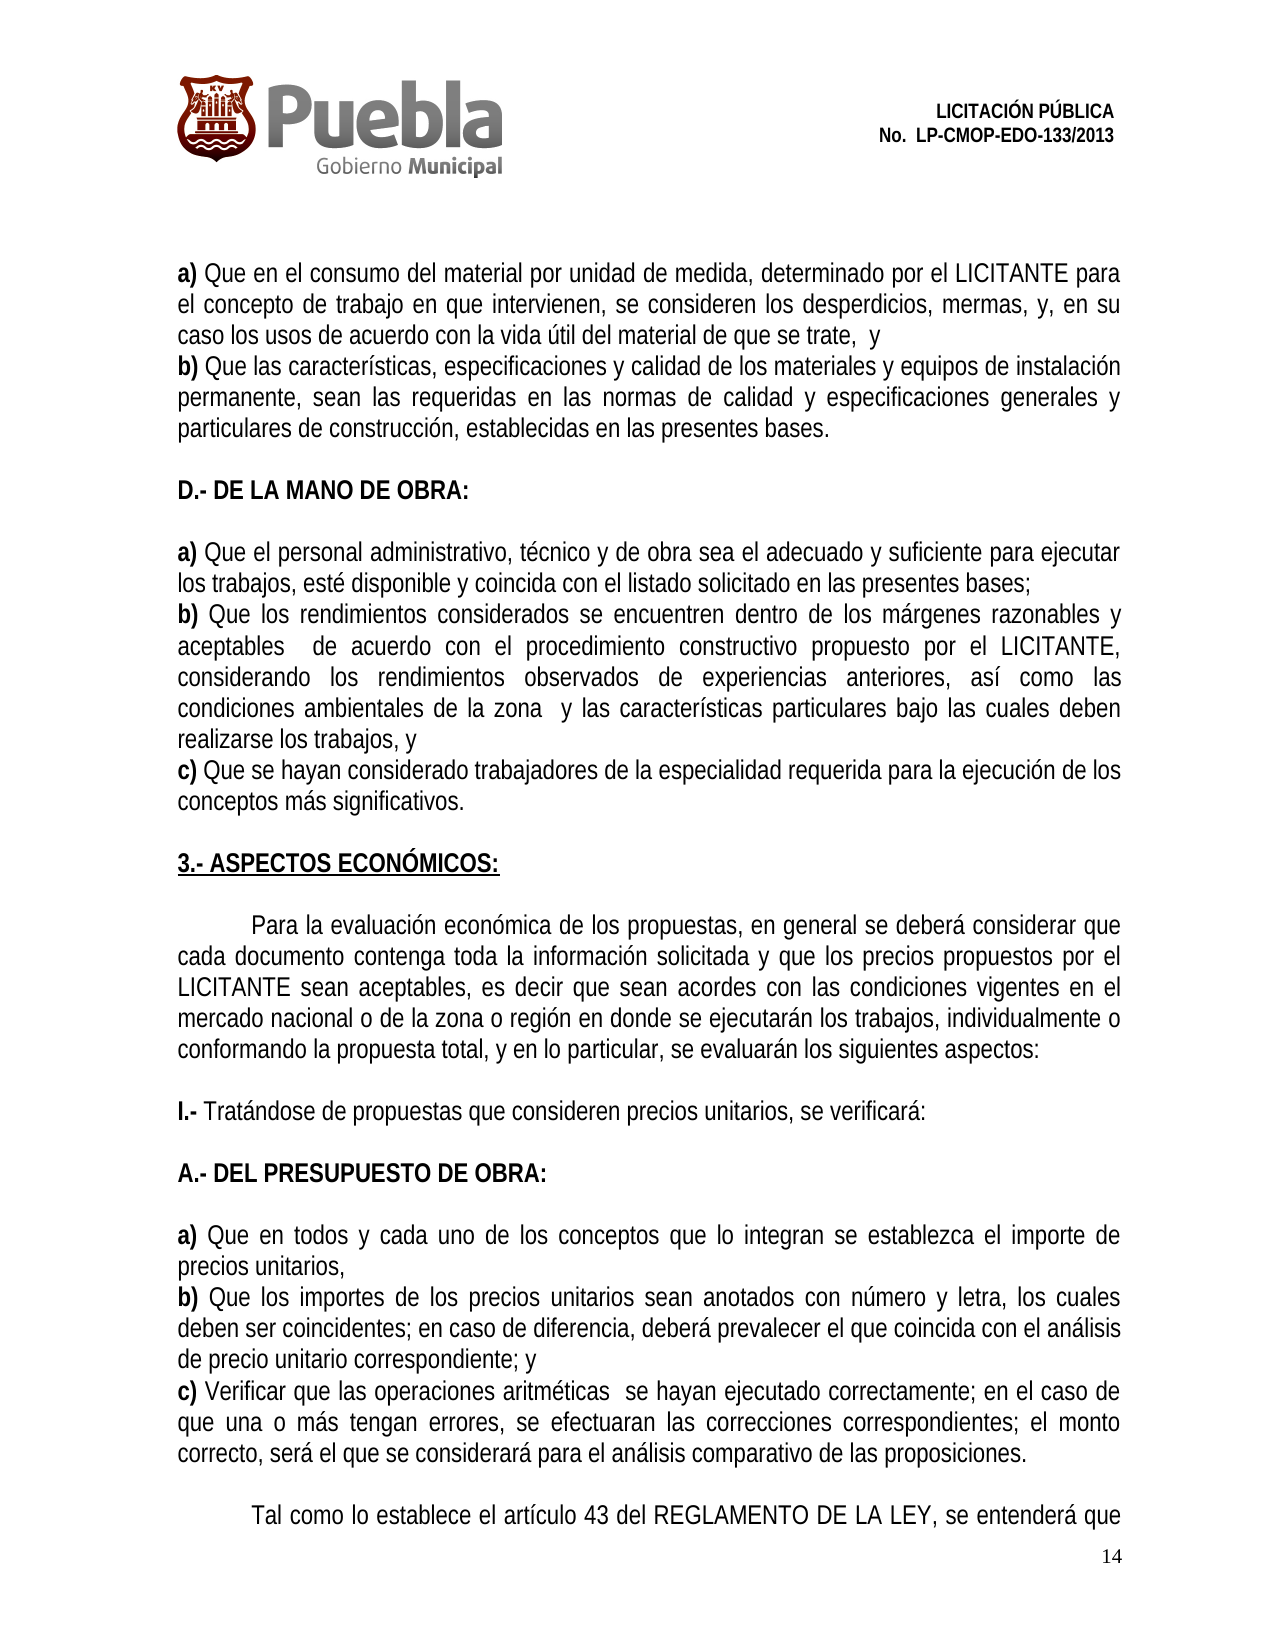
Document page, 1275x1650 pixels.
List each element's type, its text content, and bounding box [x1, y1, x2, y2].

text Para la evaluación económica de los propuestas, en general se deberá considerar que cada documento contenga toda la información solicitada y que los precios propuestos por el LICITANTE sean aceptables, es decir que sean acordes con las condiciones vigentes en el mercado nacional o de la zona o región en donde se ejecutarán los trabajos, individualmente o conformando la propuesta total, y en lo particular, se evaluarán los siguientes aspectos: [177, 909, 1122, 1064]
text b) Que los rendimientos considerados se encuentren dentro de los márgenes razonables y aceptables de acuerdo con el procedimiento constructivo propuesto por el LICITANTE, considerando los rendimientos observados de experiencias anteriores, así como las condiciones ambientales de la zona y las características particulares bajo las cuales deben realizarse los trabajos, y [177, 599, 1122, 754]
text c) Que se hayan considerado trabajadores de la especialidad requerida para la ejecución de los conceptos más significativos. [177, 754, 1122, 816]
text 3.- ASPECTOS ECONÓMICOS: [177, 847, 1122, 878]
text I.- Tratándose de propuestas que consideren precios unitarios, se verificará: [177, 1095, 1122, 1126]
text b) Que las características, especificaciones y calidad de los materiales y equipos de instalación permanente, sean las requeridas en las normas de calidad y especificaciones generales y particulares de construcción, establecidas en las presentes bases. [177, 350, 1122, 443]
text A.- DEL PRESUPUESTO DE OBRA: [177, 1157, 1122, 1188]
text a) Que el personal administrativo, técnico y de obra sea el adecuado y suficiente para ejecutar los trabajos, esté disponible y coincida con el listado solicitado en las presentes bases; [177, 537, 1122, 599]
text D.- DE LA MANO DE OBRA: [177, 474, 1122, 506]
text a) Que en todos y cada uno de los conceptos que lo integran se establezca el importe de precios unitarios, [177, 1219, 1122, 1282]
picture [177, 75, 502, 178]
text b) Que los importes de los precios unitarios sean anotados con número y letra, los cuales deben ser coincidentes; en caso de diferencia, deberá prevalecer el que coincida con el análisis de precio unitario correspondiente; y [177, 1282, 1122, 1375]
text c) Verificar que las operaciones aritméticas se hayan ejecutado correctamente; en el caso de que una o más tengan errores, se efectuaran las correcciones correspondientes; el monto correcto, será el que se considerará para el análisis comparativo de las proposiciones. [177, 1375, 1122, 1468]
text a) Que en el consumo del material por unidad de medida, determinado por el LICITANTE para el concepto de trabajo en que intervienen, se consideren los desperdicios, mermas, y, en su caso los usos de acuerdo con la vida útil del material de que se trate, y [177, 257, 1122, 350]
